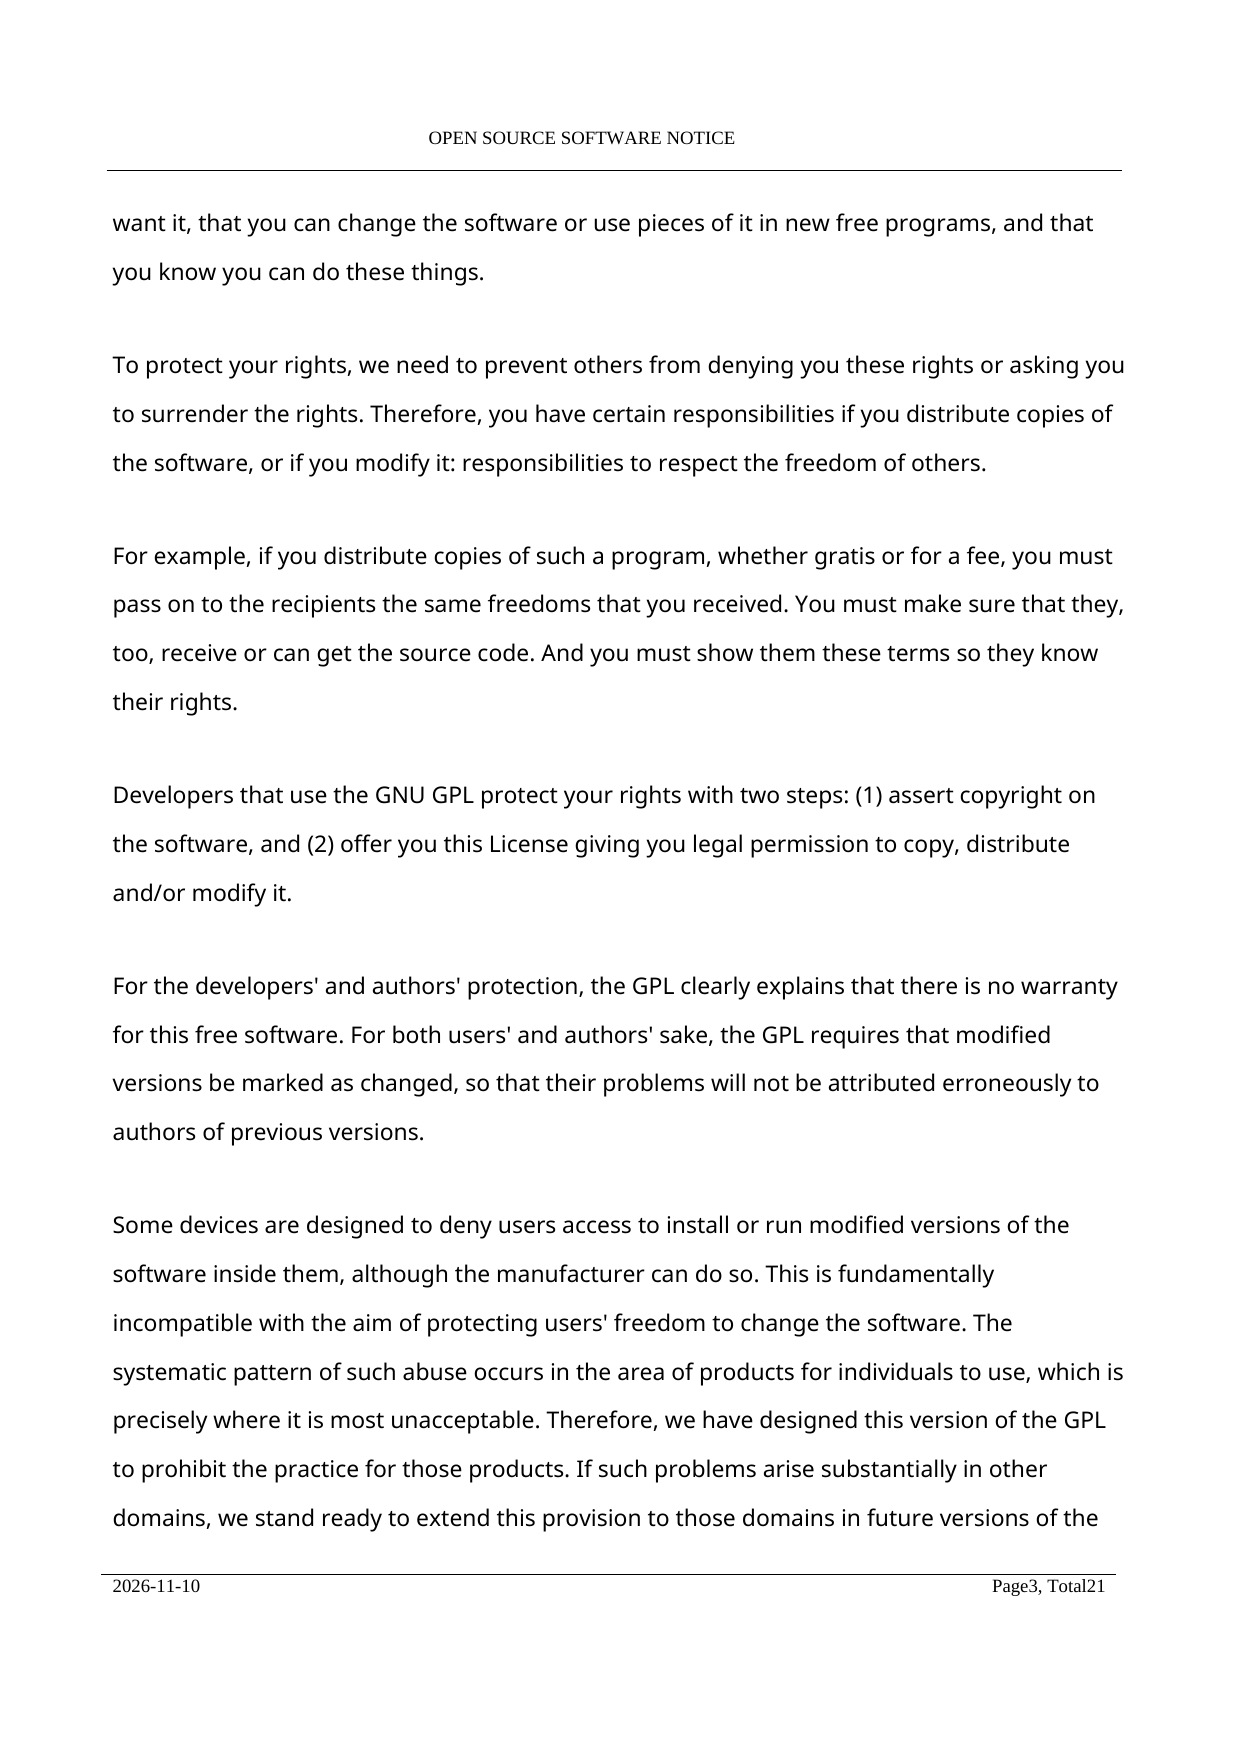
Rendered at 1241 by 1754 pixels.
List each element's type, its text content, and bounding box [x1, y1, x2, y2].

text For the developers' and authors' protection, the GPL clearly explains that there is no warranty for this free software. For both users' and authors' sake, the GPL requires that modified versions be marked as changed, so that their problems will not be attributed erroneously to authors of previous versions. [112, 969, 1128, 1148]
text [112, 1209, 1128, 1534]
text For example, if you distribute copies of such a program, whether gratis or for a fee, you must pass on to the recipients the same freedoms that you received. You must make sure that they, too, receive or can get the source code. And you must show them these terms so they know their rights. [112, 539, 1128, 718]
text To protect your rights, we need to prevent others from denying you these rights or asking you to surrender the rights. Therefore, you have certain responsibilities if you distribute copies of the software, or if you modify it: responsibilities to respect the freedom of others. [112, 348, 1128, 478]
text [112, 206, 1128, 288]
text Developers that use the GNU GPL protect your rights with two steps: (1) assert copyright on the software, and (2) offer you this License giving you legal permission to copy, distribute and/or modify it. [112, 778, 1128, 908]
